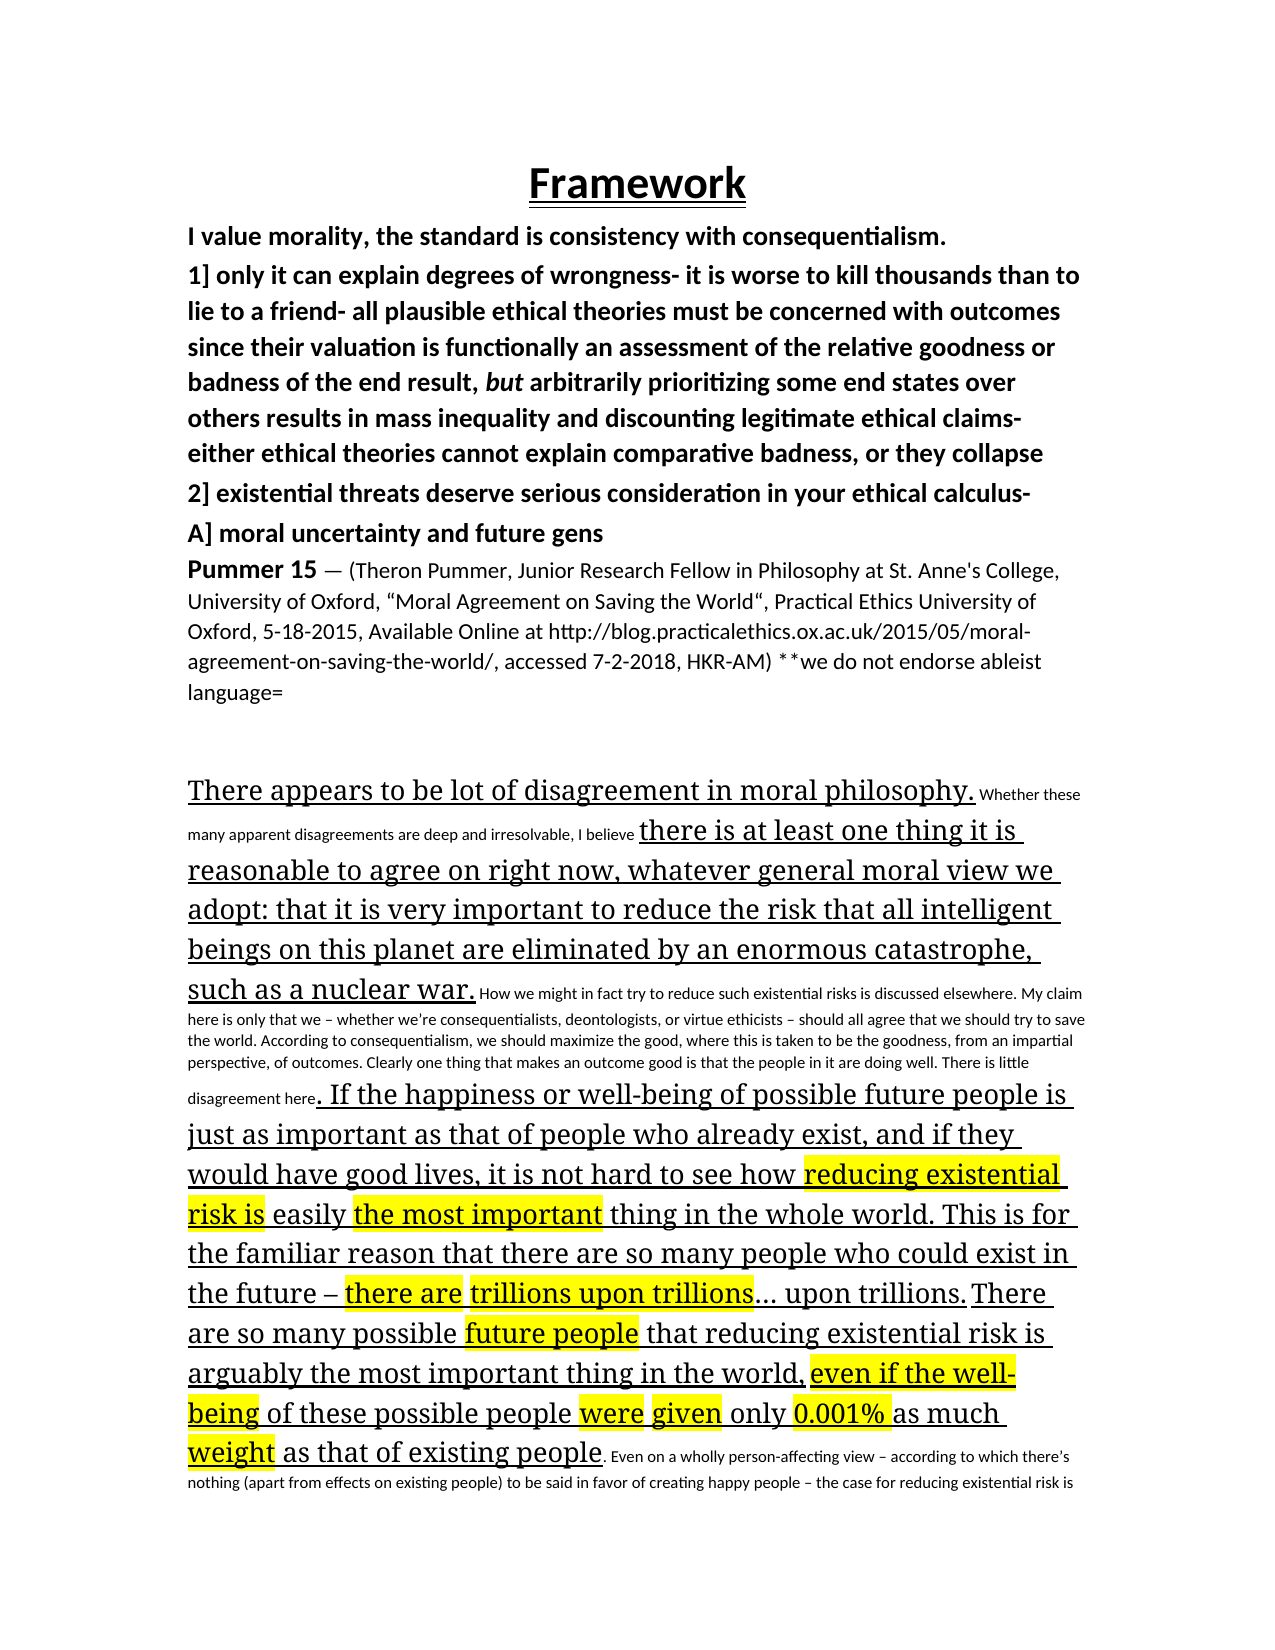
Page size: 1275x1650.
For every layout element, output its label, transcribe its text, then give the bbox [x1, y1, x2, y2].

subtitle 2] existential threats deserve serious consideration in your ethical calculus- [187, 476, 1087, 509]
subtitle I value morality, the standard is consistency with consequentialism. [187, 219, 1087, 252]
subtitle Framework [187, 154, 1087, 210]
text Pummer 15 — (Theron Pummer, Junior Research Fellow in Philosophy at St. Anne's College, University of Oxford, “Moral Agreement on Saving the World“, Practical Ethics University of Oxford, 5-18-2015, Available Online at http://blog.practicalethics.ox.ac.uk/2015/05/moral-agreement-on-saving-the-world/, accessed 7-2-2018, HKR-AM) **we do not endorse ableist language= [187, 552, 1087, 706]
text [187, 771, 1087, 1493]
subtitle 1] only it can explain degrees of wrongness- it is worse to kill thousands than to lie to a friend- all plausible ethical theories must be concerned with outcomes since their valuation is functionally an assessment of the relative goodness or badness of the end result, but arbitrarily prioritizing some end states over others results in mass inequality and discounting legitimate ethical claims- either ethical theories cannot explain comparative badness, or they collapse [187, 258, 1087, 469]
subtitle A] moral uncertainty and future gens [187, 516, 1087, 549]
